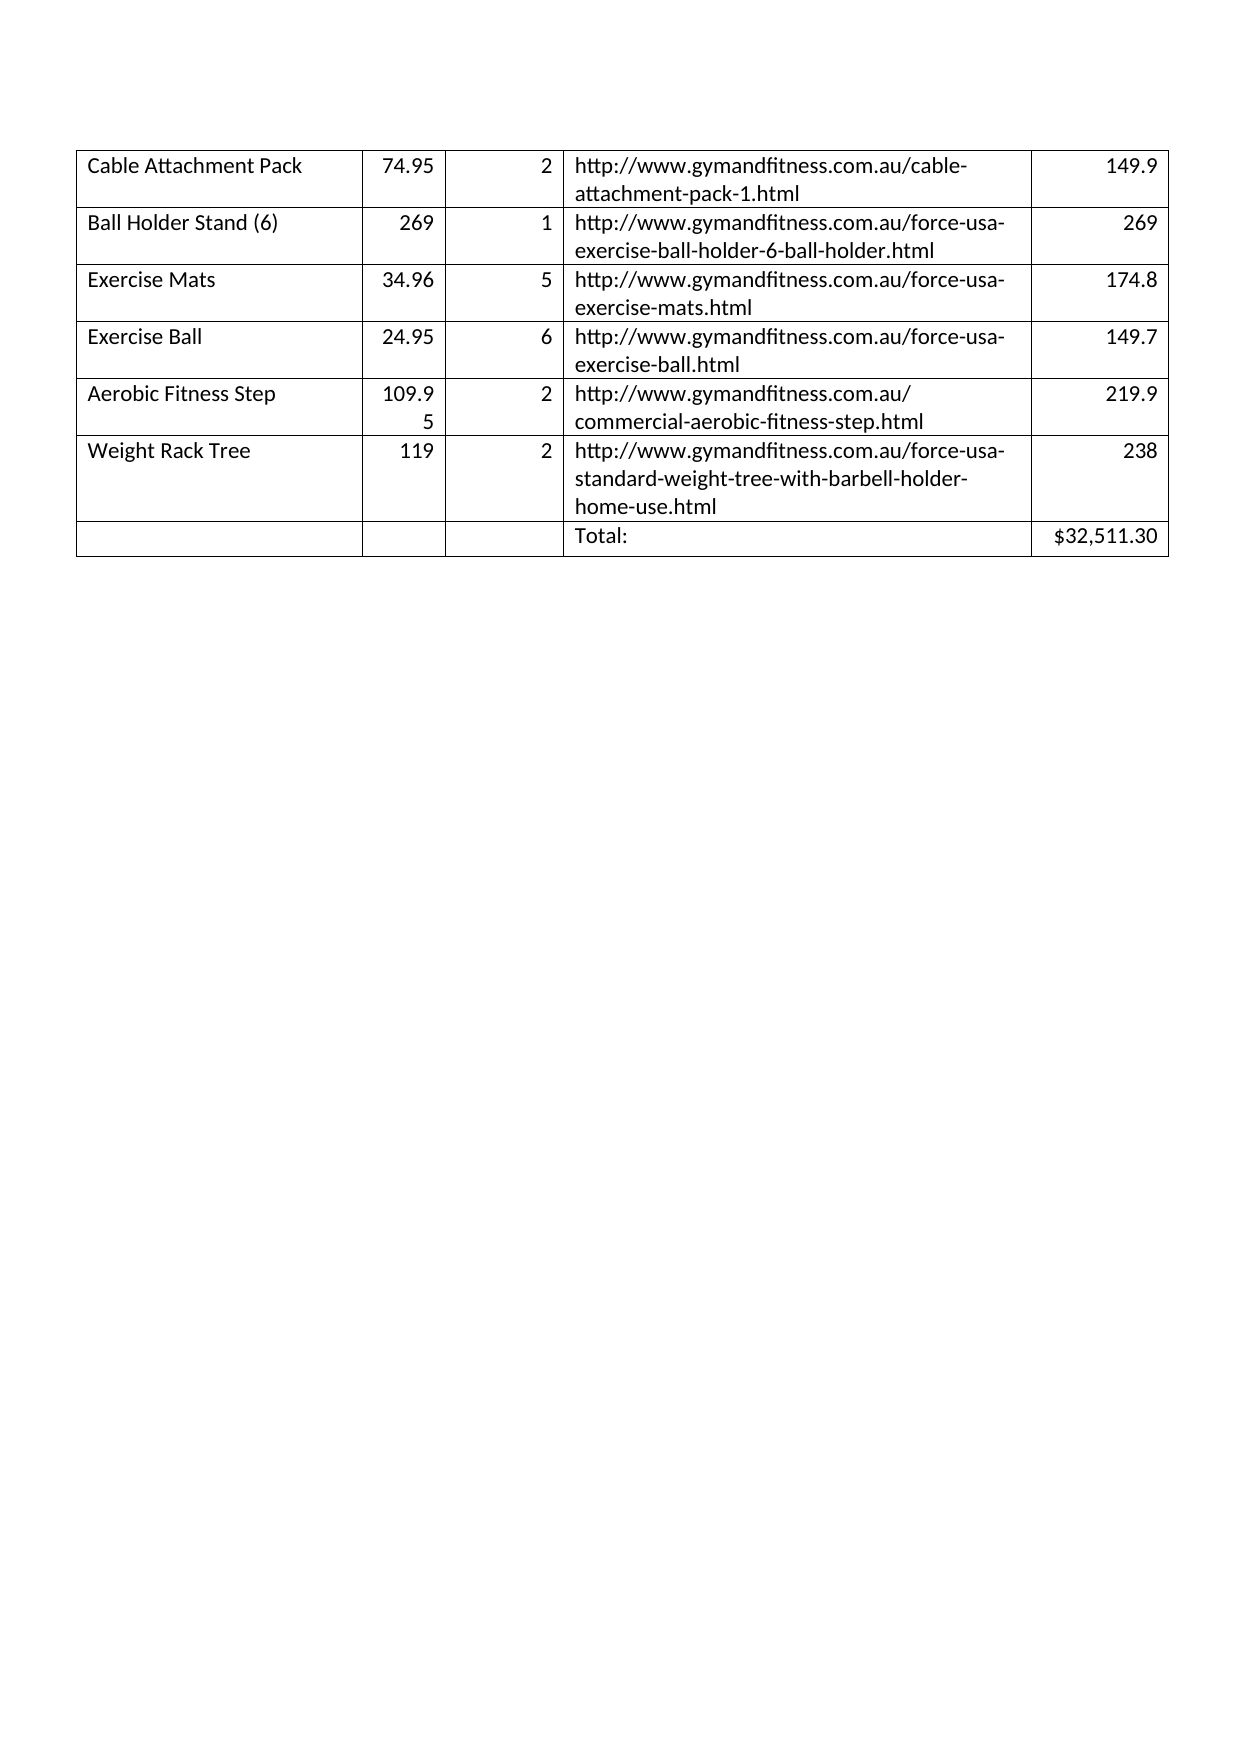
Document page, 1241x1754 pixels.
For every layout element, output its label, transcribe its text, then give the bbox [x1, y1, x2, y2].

table_cell 24.95 [363, 322, 445, 378]
table_cell Exercise Mats [77, 265, 362, 321]
table_cell http://www.gymandfitness.com.au/force-usa-standard-weight-tree-with-barbell-holder-home-use.html [564, 436, 1031, 521]
table_cell [363, 522, 445, 556]
table_cell 238 [1032, 436, 1168, 521]
table_cell 1 [446, 208, 563, 264]
table_cell 5 [446, 265, 563, 321]
table_cell 269 [1032, 208, 1168, 264]
table_cell 2 [446, 436, 563, 521]
table_cell Ball Holder Stand (6) [77, 208, 362, 264]
table_cell 74.95 [363, 151, 445, 207]
table_cell 149.7 [1032, 322, 1168, 378]
table_cell 119 [363, 436, 445, 521]
table_cell Total: [564, 522, 1031, 556]
table_cell 174.8 [1032, 265, 1168, 321]
table_cell 6 [446, 322, 563, 378]
table_cell http://www.gymandfitness.com.au/force-usa-exercise-mats.html [564, 265, 1031, 321]
table_cell 149.9 [1032, 151, 1168, 207]
table_cell Cable Attachment Pack [77, 151, 362, 207]
table_cell Weight Rack Tree [77, 436, 362, 521]
table_cell 34.96 [363, 265, 445, 321]
table_cell http://www.gymandfitness.com.au/commercial-aerobic-fitness-step.html [564, 379, 1031, 435]
table_cell [77, 522, 362, 556]
table_cell 2 [446, 151, 563, 207]
table_cell Aerobic Fitness Step [77, 379, 362, 435]
table_cell http://www.gymandfitness.com.au/cable-attachment-pack-1.html [564, 151, 1031, 207]
table_cell 2 [446, 379, 563, 435]
table_cell 219.9 [1032, 379, 1168, 435]
table_cell $32,511.30 [1032, 522, 1168, 556]
table_cell http://www.gymandfitness.com.au/force-usa-exercise-ball-holder-6-ball-holder.html [564, 208, 1031, 264]
table_cell 269 [363, 208, 445, 264]
table_cell Exercise Ball [77, 322, 362, 378]
table_cell [446, 522, 563, 556]
table_cell 109.95 [363, 379, 445, 435]
table_cell http://www.gymandfitness.com.au/force-usa-exercise-ball.html [564, 322, 1031, 378]
